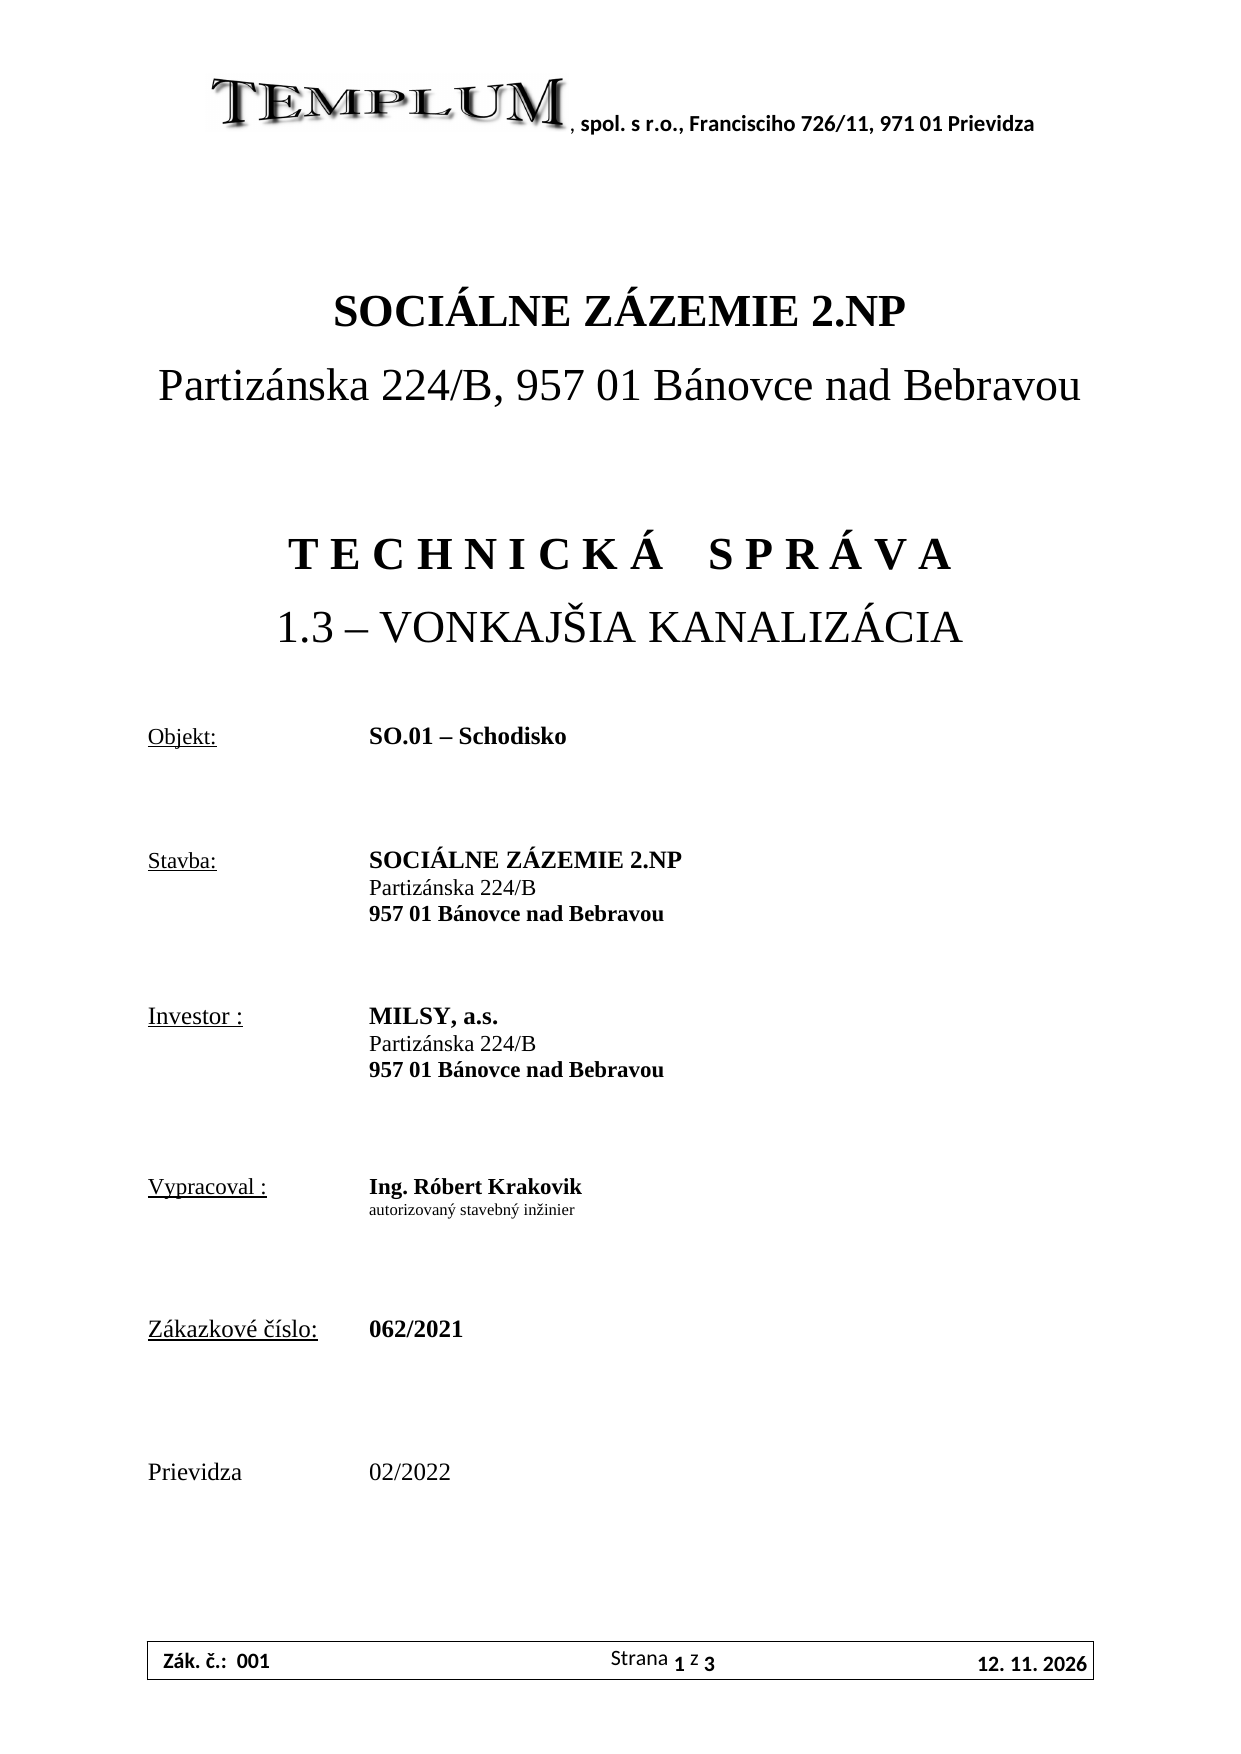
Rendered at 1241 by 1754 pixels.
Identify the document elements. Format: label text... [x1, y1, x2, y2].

text Stavba: SOCIÁLNE ZÁZEMIE 2.NP [148, 845, 1093, 874]
text Objekt: SO.01 – Schodisko [148, 721, 1093, 750]
text Partizánska 224/B, 957 01 Bánovce nad Bebravou [148, 357, 1093, 410]
text Zákazkové číslo: 062/2021 [148, 1314, 1093, 1343]
text Vypracoval : Ing. Róbert Krakovik [148, 1173, 1093, 1200]
text Investor : MILSY, a.s. [148, 1001, 1093, 1030]
text Partizánska 224/B [295, 1030, 1093, 1056]
text Prievidza 02/2022 [148, 1457, 1093, 1486]
text Partizánska 224/B [295, 874, 1093, 901]
picture [205, 73, 570, 132]
text autorizovaný stavebný inžinier [148, 1200, 1093, 1219]
text T E C H N I C K Á S P R Á V A [148, 526, 1093, 579]
text SOCIÁLNE ZÁZEMIE 2.NP [148, 284, 1093, 337]
text 957 01 Bánovce nad Bebravou [295, 1056, 1093, 1082]
text 957 01 Bánovce nad Bebravou [148, 901, 1093, 927]
text 1.3 – VONKAJŠIA KANALIZÁCIA [148, 600, 1093, 653]
